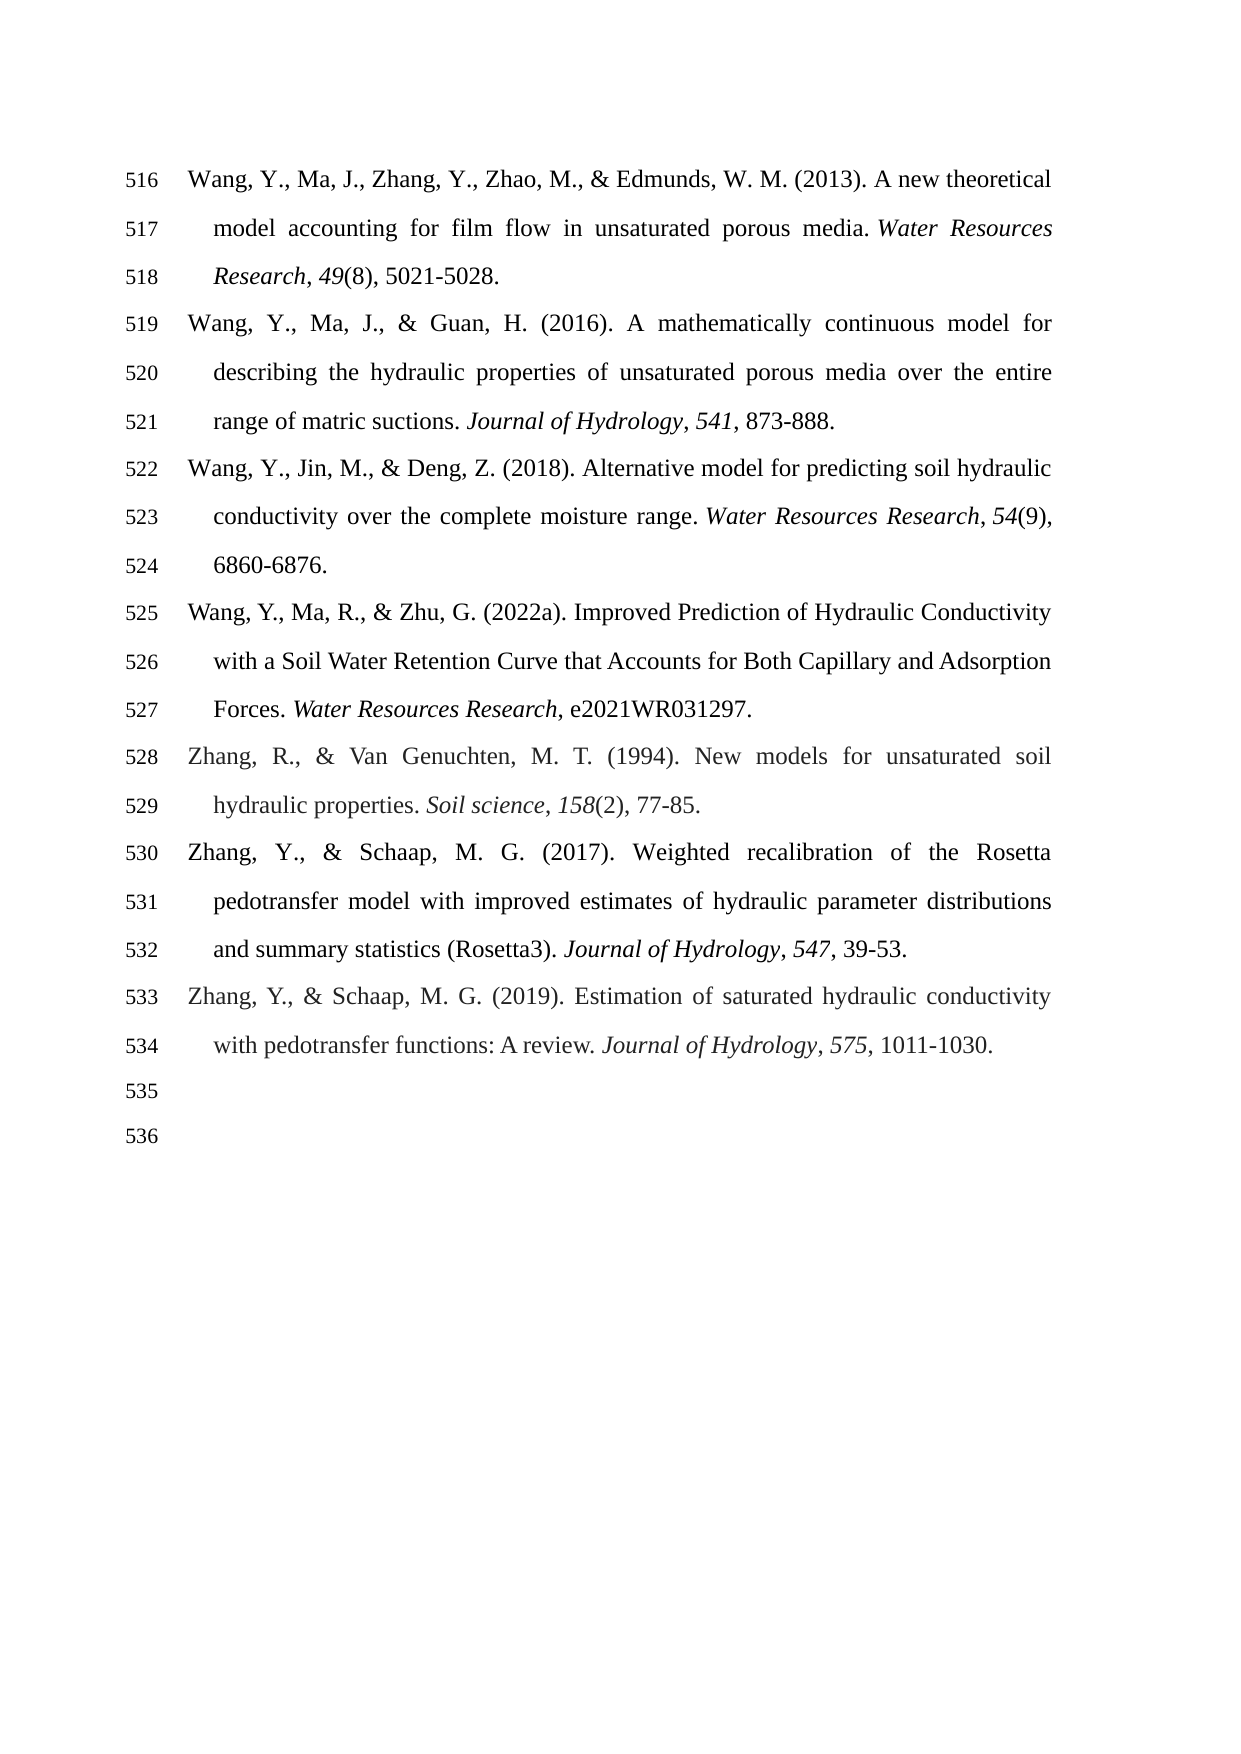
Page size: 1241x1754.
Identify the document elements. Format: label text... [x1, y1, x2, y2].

text Zhang, Y., & Schaap, M. G. (2019). Estimation of saturated hydraulic conductivity with pedotransfer functions: A review. Journal of Hydrology, 575, 1011-1030. [187, 979, 1053, 1061]
text Wang, Y., Ma, R., & Zhu, G. (2022a). Improved Prediction of Hydraulic Conductivity with a Soil Water Retention Curve that Accounts for Both Capillary and Adsorption Forces. Water Resources Research, e2021WR031297. [187, 595, 1053, 725]
text Wang, Y., Jin, M., & Deng, Z. (2018). Alternative model for predicting soil hydraulic conductivity over the complete moisture range. Water Resources Research, 54(9), 6860-6876. [187, 451, 1053, 581]
text Zhang, R., & Van Genuchten, M. T. (1994). New models for unsaturated soil hydraulic properties. Soil science, 158(2), 77-85. [187, 739, 1053, 821]
text Zhang, Y., & Schaap, M. G. (2017). Weighted recalibration of the Rosetta pedotransfer model with improved estimates of hydraulic parameter distributions and summary statistics (Rosetta3). Journal of Hydrology, 547, 39-53. [187, 835, 1053, 965]
text Wang, Y., Ma, J., Zhang, Y., Zhao, M., & Edmunds, W. M. (2013). A new theoretical model accounting for film flow in unsaturated porous media. Water Resources Research, 49(8), 5021-5028. [187, 162, 1053, 292]
text Wang, Y., Ma, J., & Guan, H. (2016). A mathematically continuous model for describing the hydraulic properties of unsaturated porous media over the entire range of matric suctions. Journal of Hydrology, 541, 873-888. [187, 306, 1053, 436]
